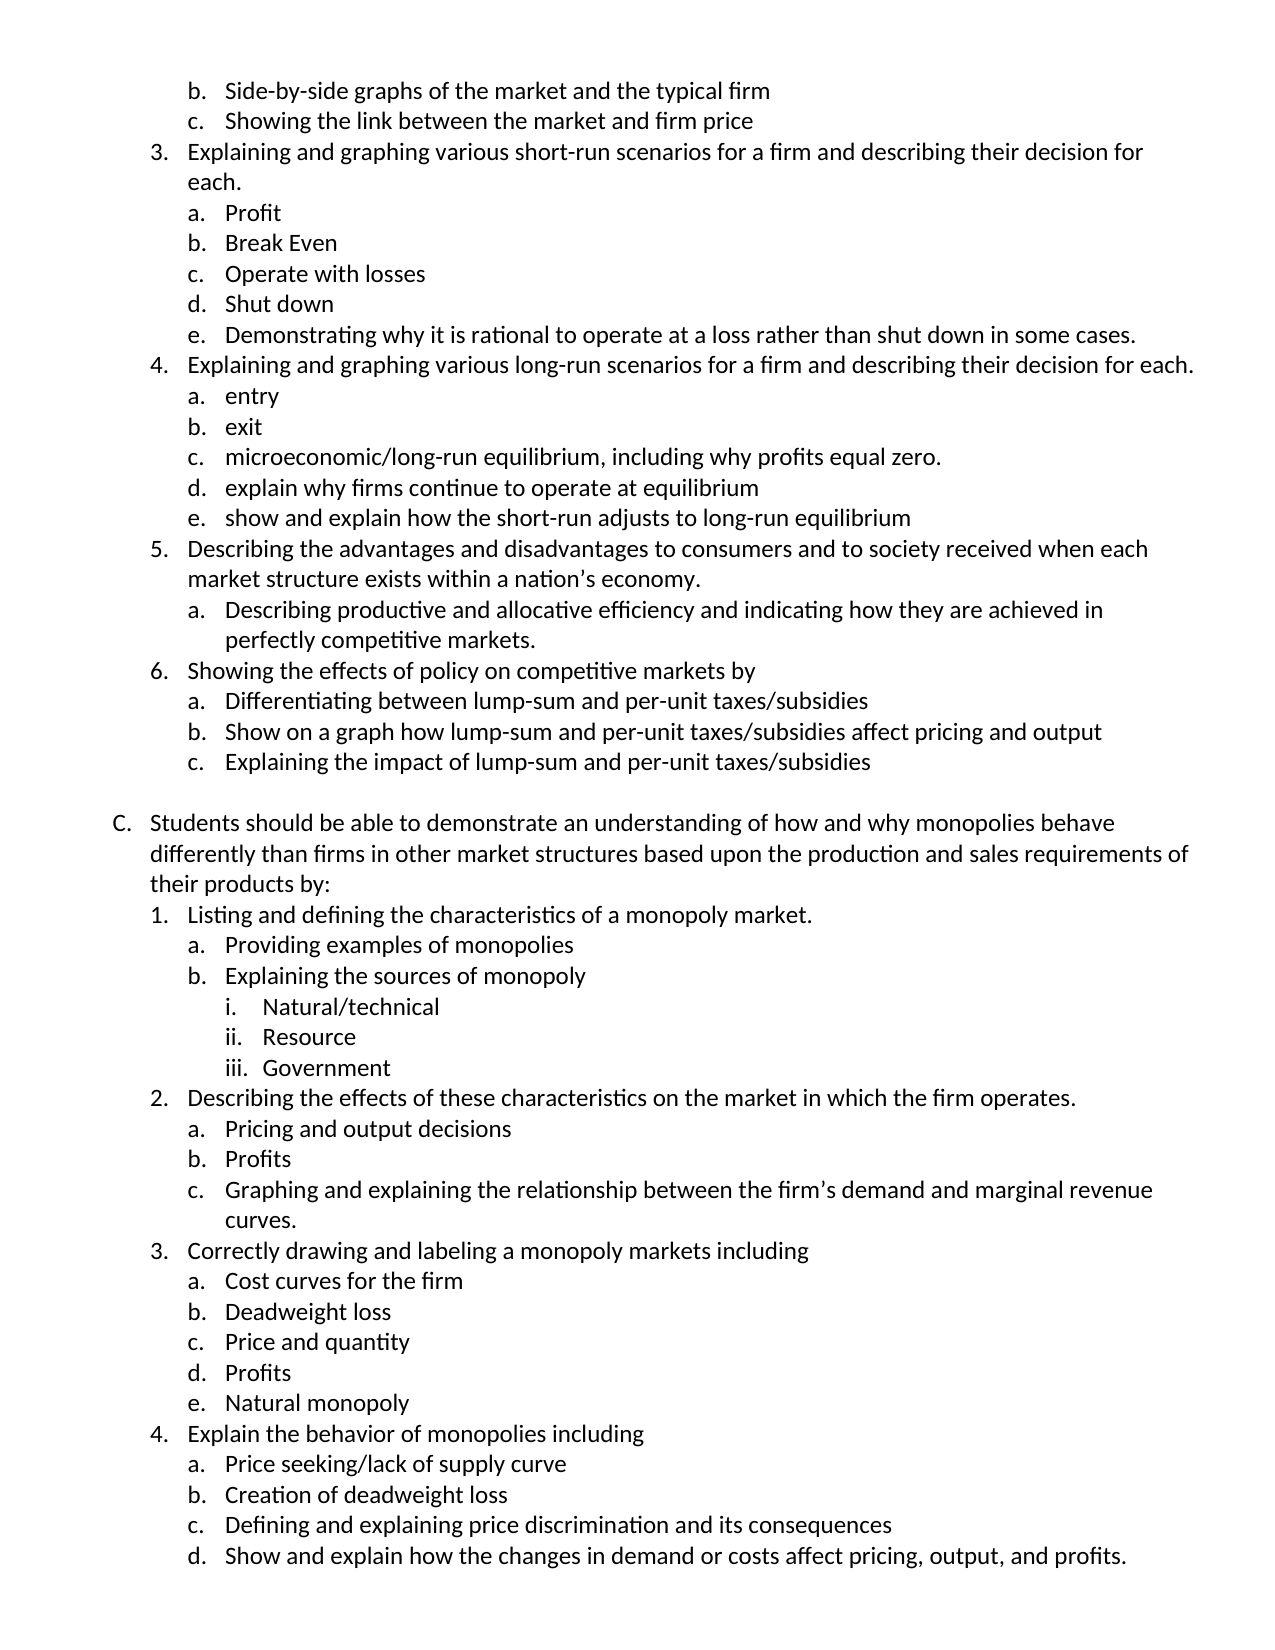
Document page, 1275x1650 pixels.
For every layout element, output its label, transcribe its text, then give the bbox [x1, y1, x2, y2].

list Profits [187, 1357, 1200, 1387]
list Side-by-side graphs of the market and the typical firm [187, 75, 1200, 106]
list Shut down [187, 289, 1200, 319]
list Profits [187, 1143, 1200, 1174]
list Describing the effects of these characteristics on the market in which the firm operates. [150, 1082, 1200, 1113]
list Show on a graph how lump-sum and per-unit taxes/subsidies affect pricing and output [187, 716, 1200, 746]
list microeconomic/long-run equilibrium, including why profits equal zero. [187, 441, 1200, 472]
list Profit [187, 197, 1200, 228]
list Pricing and output decisions [187, 1113, 1200, 1143]
list Natural monopoly [187, 1387, 1200, 1418]
list explain why firms continue to operate at equilibrium [187, 472, 1200, 502]
list Break Even [187, 228, 1200, 258]
list entry [187, 380, 1200, 411]
list Show and explain how the changes in demand or costs affect pricing, output, and profits. [187, 1540, 1200, 1571]
list Deadweight loss [187, 1296, 1200, 1326]
list Explaining the sources of monopoly [187, 960, 1200, 991]
list Listing and defining the characteristics of a monopoly market. [150, 899, 1200, 929]
list Operate with losses [187, 258, 1200, 289]
list Describing the advantages and disadvantages to consumers and to society received when each market structure exists within a nation’s economy. [150, 533, 1200, 594]
list Cost curves for the firm [187, 1265, 1200, 1296]
list exit [187, 411, 1200, 441]
list Price seeking/lack of supply curve [187, 1448, 1200, 1479]
list Creation of deadweight loss [187, 1479, 1200, 1509]
list Graphing and explaining the relationship between the firm’s demand and marginal revenue curves. [187, 1174, 1200, 1235]
list Showing the effects of policy on competitive markets by [150, 655, 1200, 685]
list Correctly drawing and labeling a monopoly markets including [150, 1235, 1200, 1265]
list Government [225, 1052, 1200, 1082]
list Differentiating between lump-sum and per-unit taxes/subsidies [187, 685, 1200, 716]
list Price and quantity [187, 1326, 1200, 1357]
list Describing productive and allocative efficiency and indicating how they are achieved in perfectly competitive markets. [187, 594, 1200, 655]
list Demonstrating why it is rational to operate at a loss rather than shut down in some cases. [187, 319, 1200, 350]
list Explain the behavior of monopolies including [150, 1418, 1200, 1448]
list Explaining and graphing various long-run scenarios for a firm and describing their decision for each. [150, 350, 1200, 380]
list Providing examples of monopolies [187, 929, 1200, 960]
list show and explain how the short-run adjusts to long-run equilibrium [187, 502, 1200, 533]
list Explaining and graphing various short-run scenarios for a firm and describing their decision for each. [150, 136, 1200, 197]
list Explaining the impact of lump-sum and per-unit taxes/subsidies [187, 746, 1200, 777]
list Natural/technical [225, 991, 1200, 1021]
list Showing the link between the market and firm price [187, 106, 1200, 136]
list Students should be able to demonstrate an understanding of how and why monopolies behave differently than firms in other market structures based upon the production and sales requirements of their products by: [112, 807, 1200, 899]
list Defining and explaining price discrimination and its consequences [187, 1509, 1200, 1540]
list Resource [225, 1021, 1200, 1052]
